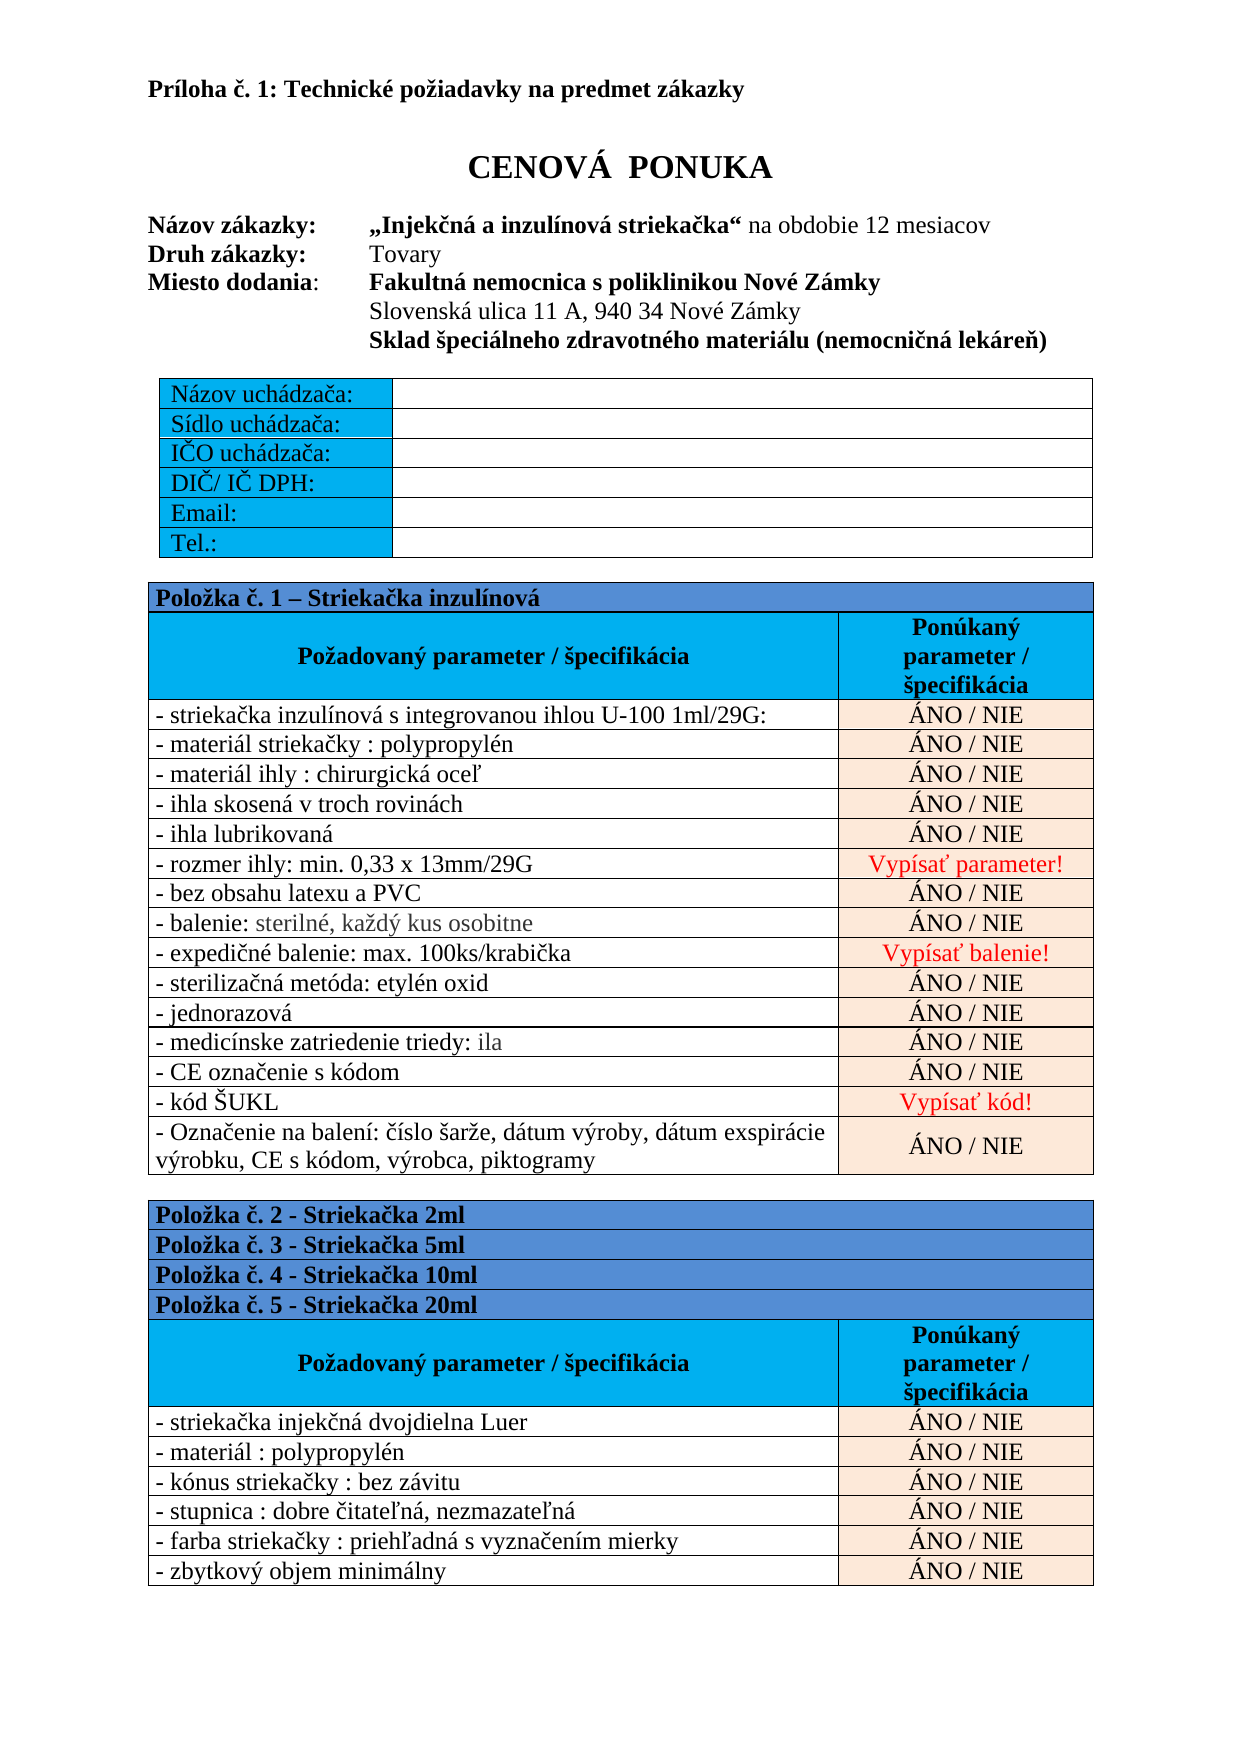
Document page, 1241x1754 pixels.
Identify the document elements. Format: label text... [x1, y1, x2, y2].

table_cell Požadovaný parameter / špecifikácia [149, 1320, 838, 1406]
table_cell - materiál striekačky : polypropylén [149, 730, 838, 758]
table_cell - materiál : polypropylén [149, 1437, 838, 1466]
table_header Názov uchádzača: [160, 379, 392, 408]
table_header Položka č. 1 – Striekačka inzulínová [149, 583, 1093, 611]
table_cell Vypísať parameter! [839, 849, 1093, 877]
table_cell - ihla lubrikovaná [149, 819, 838, 848]
table_cell - farba striekačky : priehľadná s vyznačením mierky [149, 1526, 838, 1555]
table_cell - kód ŠUKL [149, 1087, 838, 1116]
text Sklad špeciálneho zdravotného materiálu (nemocničná lekáreň) [295, 325, 1093, 354]
table_cell [393, 528, 1092, 557]
table_cell - rozmer ihly: min. 0,33 x 13mm/29G [149, 849, 838, 877]
table_cell ÁNO / NIE [839, 1437, 1093, 1466]
table_cell [393, 498, 1092, 527]
table_cell ÁNO / NIE [839, 1028, 1093, 1056]
table_cell - medicínske zatriedenie triedy: ila [149, 1028, 838, 1056]
text Slovenská ulica 11 A, 940 34 Nové Zámky [295, 296, 1093, 325]
table_cell - materiál ihly : chirurgická oceľ [149, 759, 838, 788]
table_cell Vypísať balenie! [839, 938, 1093, 967]
table_cell ÁNO / NIE [839, 730, 1093, 758]
table_cell ÁNO / NIE [839, 1407, 1093, 1436]
table_cell ÁNO / NIE [839, 789, 1093, 818]
table_cell ÁNO / NIE [839, 998, 1093, 1026]
table_cell ÁNO / NIE [839, 879, 1093, 907]
table_cell DIČ/ IČ DPH: [160, 468, 392, 497]
table_cell - expedičné balenie: max. 100ks/krabička [149, 938, 838, 967]
table_cell ÁNO / NIE [839, 819, 1093, 848]
table_cell [393, 439, 1092, 467]
table_cell Ponúkaný parameter / špecifikácia [839, 1320, 1093, 1406]
table_cell - stupnica : dobre čitateľná, nezmazateľná [149, 1496, 838, 1525]
text CENOVÁ PONUKA [148, 148, 1093, 186]
table_cell ÁNO / NIE [839, 1556, 1093, 1585]
table_cell - striekačka inzulínová s integrovanou ihlou U-100 1ml/29G: [149, 700, 838, 728]
table_cell ÁNO / NIE [839, 1057, 1093, 1086]
table_cell [393, 409, 1092, 437]
table_cell Položka č. 5 - Striekačka 20ml [149, 1290, 1093, 1319]
table_cell Email: [160, 498, 392, 527]
table_cell Položka č. 3 - Striekačka 5ml [149, 1230, 1093, 1259]
table_cell - striekačka injekčná dvojdielna Luer [149, 1407, 838, 1436]
text Miesto dodania: Fakultná nemocnica s poliklinikou Nové Zámky [148, 267, 1093, 296]
table_cell - kónus striekačky : bez závitu [149, 1467, 838, 1495]
table_cell - Označenie na balení: číslo šarže, dátum výroby, dátum exspirácie výrobku, CE s kódom, výrobca, piktogramy [149, 1117, 838, 1174]
table_cell - balenie: sterilné, každý kus osobitne [149, 908, 838, 937]
table_cell - CE označenie s kódom [149, 1057, 838, 1086]
text Názov zákazky: „Injekčná a inzulínová striekačka“ na obdobie 12 mesiacov [148, 210, 1093, 239]
table_cell IČO uchádzača: [160, 439, 392, 467]
table_cell - jednorazová [149, 998, 838, 1026]
table_cell Požadovaný parameter / špecifikácia [149, 613, 838, 699]
table_cell Vypísať kód! [839, 1087, 1093, 1116]
table_cell ÁNO / NIE [839, 1467, 1093, 1495]
table_cell [393, 468, 1092, 497]
table_cell - bez obsahu latexu a PVC [149, 879, 838, 907]
table_cell - sterilizačná metóda: etylén oxid [149, 968, 838, 997]
table_cell ÁNO / NIE [839, 1117, 1093, 1174]
table_cell ÁNO / NIE [839, 700, 1093, 728]
table_cell ÁNO / NIE [839, 1526, 1093, 1555]
table_cell ÁNO / NIE [839, 908, 1093, 937]
table_cell ÁNO / NIE [839, 1496, 1093, 1525]
table_cell - zbytkový objem minimálny [149, 1556, 838, 1585]
text Druh zákazky: Tovary [148, 239, 1093, 267]
table_header [393, 379, 1092, 408]
table_cell ÁNO / NIE [839, 968, 1093, 997]
table_header Položka č. 2 - Striekačka 2ml [149, 1201, 1093, 1229]
table_cell Tel.: [160, 528, 392, 557]
table_cell Ponúkaný parameter / špecifikácia [839, 613, 1093, 699]
table_cell Sídlo uchádzača: [160, 409, 392, 437]
table_cell - ihla skosená v troch rovinách [149, 789, 838, 818]
table_cell ÁNO / NIE [839, 759, 1093, 788]
table_cell Položka č. 4 - Striekačka 10ml [149, 1260, 1093, 1289]
